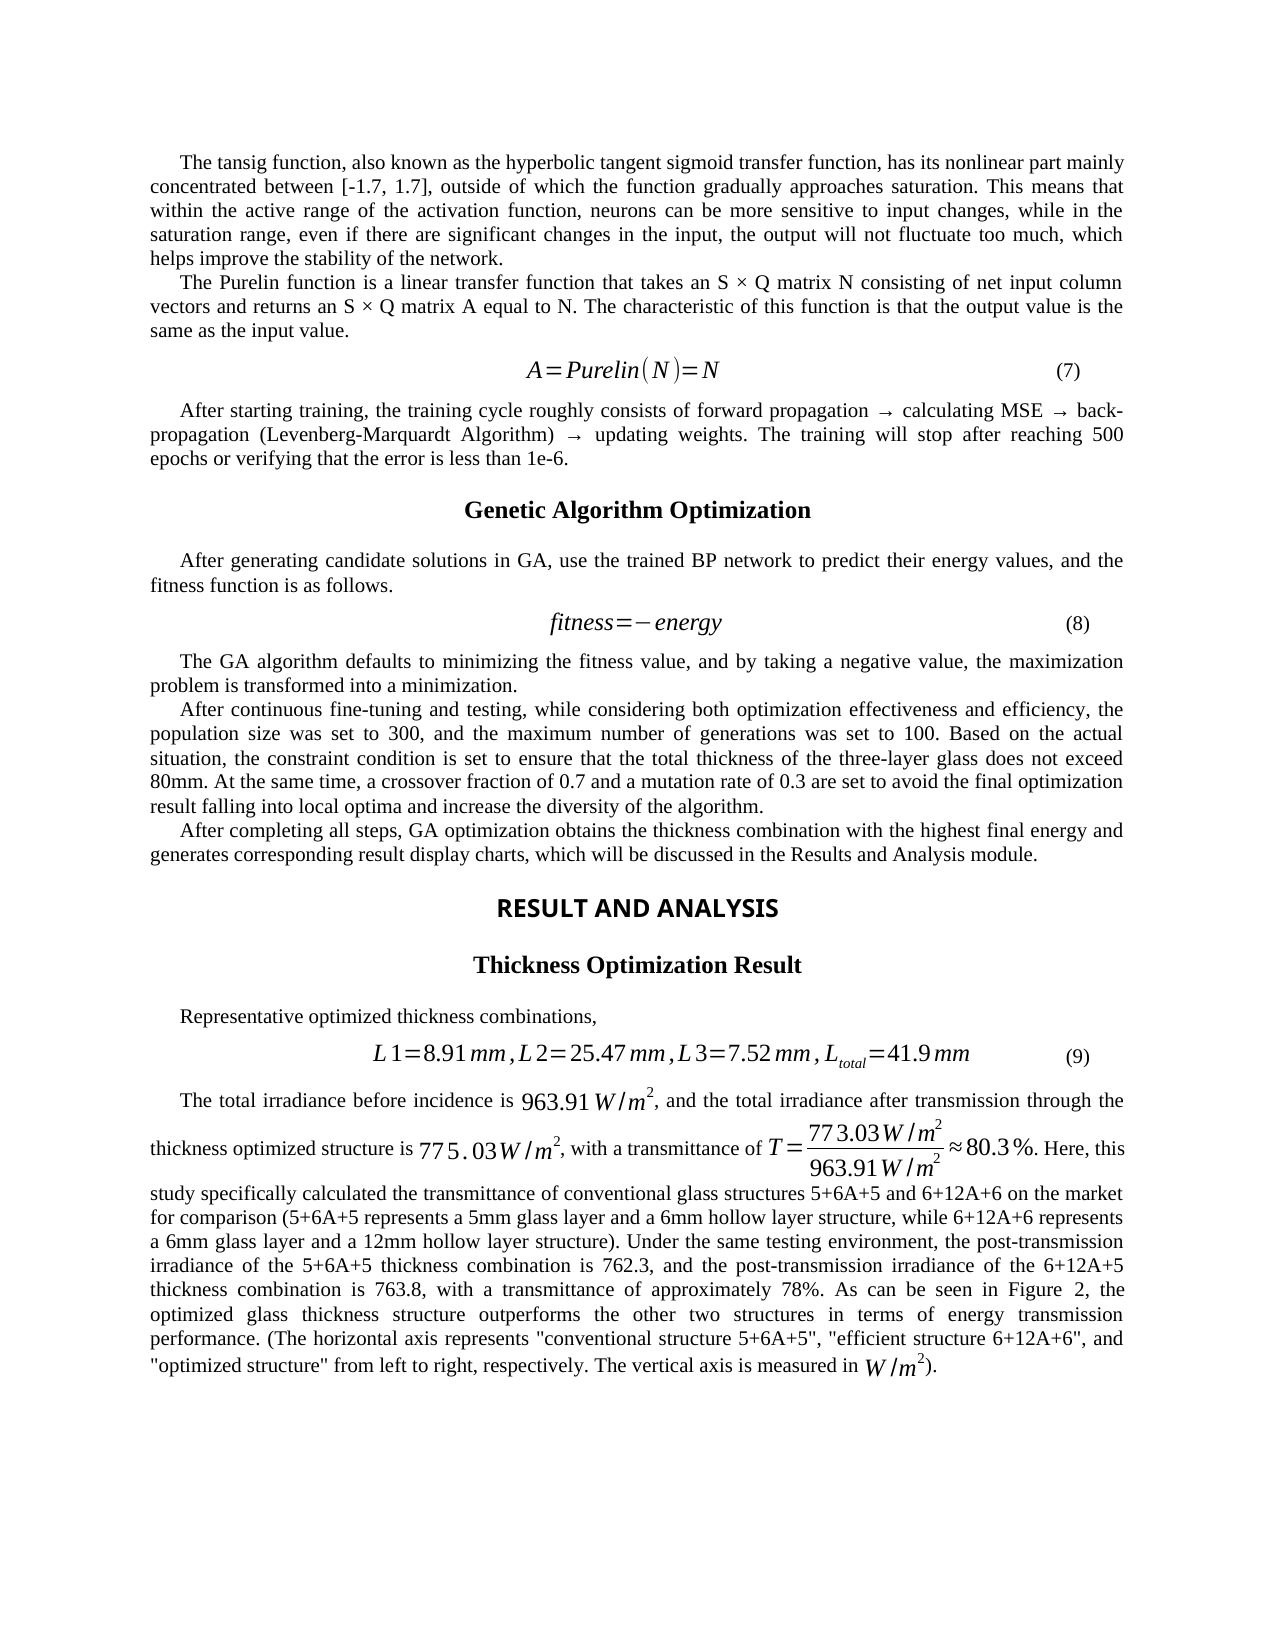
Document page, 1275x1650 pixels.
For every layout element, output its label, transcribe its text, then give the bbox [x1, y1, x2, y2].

text The total irradiance before incidence is , and the total irradiance after transmission through the thickness optimized structure is , with a transmittance of . Here, this study specifically calculated the transmittance of conventional glass structures 5+6A+5 and 6+12A+6 on the market for comparison (5+6A+5 represents a 5mm glass layer and a 6mm hollow layer structure, while 6+12A+6 represents a 6mm glass layer and a 12mm hollow layer structure). Under the same testing environment, the post-transmission irradiance of the 5+6A+5 thickness combination is 762.3, and the post-transmission irradiance of the 6+12A+5 thickness combination is 763.8, with a transmittance of approximately 78%. As can be seen in Figure 2, the optimized glass thickness structure outperforms the other two structures in terms of energy transmission performance. (The horizontal axis represents "conventional structure 5+6A+5", "efficient structure 6+12A+6", and "optimized structure" from left to right, respectively. The vertical axis is measured in ). [150, 1084, 1125, 1381]
text (8) [150, 609, 1125, 637]
text The GA algorithm defaults to minimizing the fitness value, and by taking a negative value, the maximization problem is transformed into a minimization. [150, 649, 1125, 697]
subtitle Genetic Algorithm Optimization [150, 495, 1125, 523]
text The tansig function, also known as the hyperbolic tangent sigmoid transfer function, has its nonlinear part mainly concentrated between [-1.7, 1.7], outside of which the function gradually approaches saturation. This means that within the active range of the activation function, neurons can be more sensitive to input changes, while in the saturation range, even if there are significant changes in the input, the output will not fluctuate too much, which helps improve the stability of the network. [150, 150, 1125, 270]
text (7) [150, 355, 1125, 385]
subtitle Result and Analysis [150, 891, 1125, 925]
text After completing all steps, GA optimization obtains the thickness combination with the highest final energy and generates corresponding result display charts, which will be discussed in the Results and Analysis module. [150, 818, 1125, 866]
text The Purelin function is a linear transfer function that takes an S × Q matrix N consisting of net input column vectors and returns an S × Q matrix A equal to N. The characteristic of this function is that the output value is the same as the input value. [150, 270, 1125, 342]
subtitle Thickness Optimization Result [150, 950, 1125, 978]
text After generating candidate solutions in GA, use the trained BP network to predict their energy values, and the fitness function is as follows. [150, 548, 1125, 597]
text After continuous fine-tuning and testing, while considering both optimization effectiveness and efficiency, the population size was set to 300, and the maximum number of generations was set to 100. Based on the actual situation, the constraint condition is set to ensure that the total thickness of the three-layer glass does not exceed 80mm. At the same time, a crossover fraction of 0.7 and a mutation rate of 0.3 are set to avoid the final optimization result falling into local optima and increase the diversity of the algorithm. [150, 697, 1125, 818]
text (9) [150, 1040, 1125, 1071]
text After starting training, the training cycle roughly consists of forward propagation → calculating MSE → back-propagation (Levenberg-Marquardt Algorithm) → updating weights. The training will stop after reaching 500 epochs or verifying that the error is less than 1e-6. [150, 397, 1125, 470]
text Representative optimized thickness combinations, [150, 1003, 1125, 1028]
